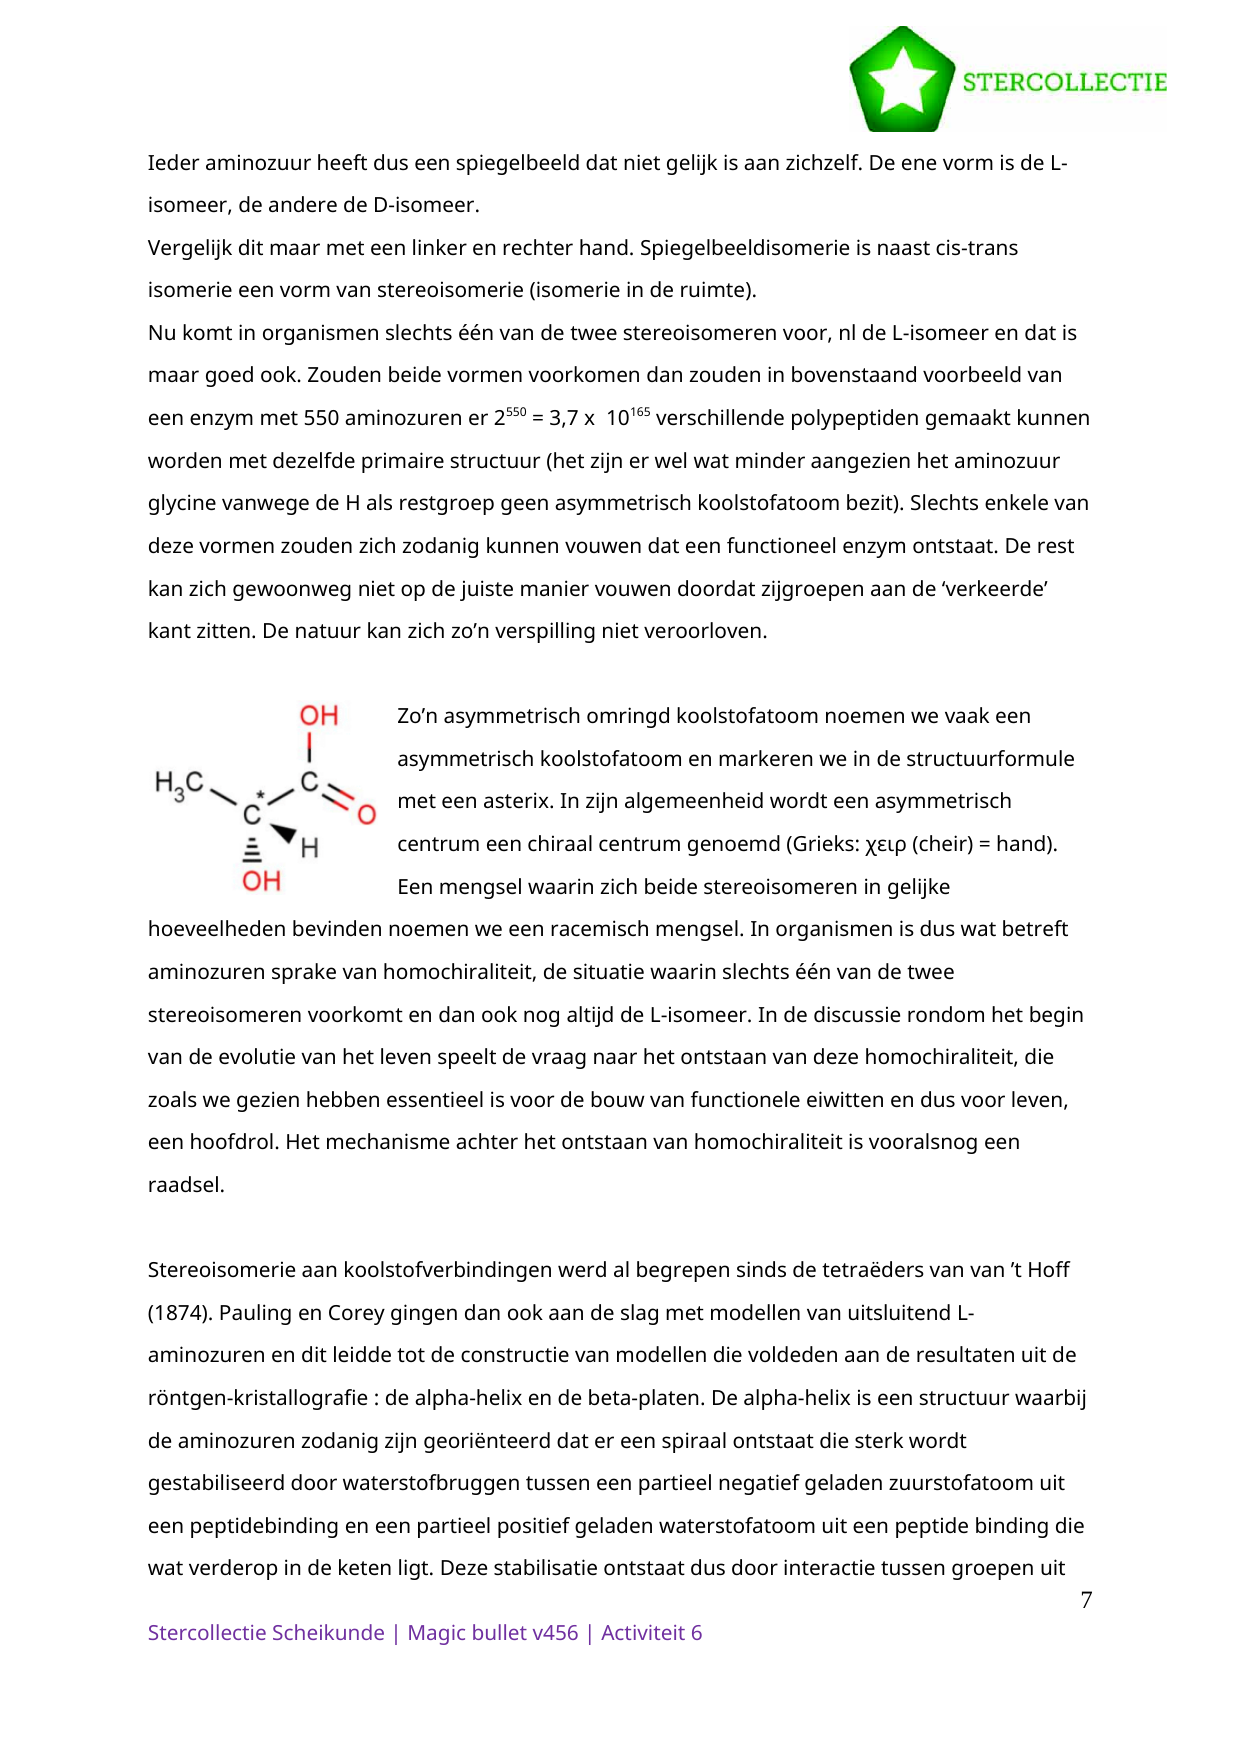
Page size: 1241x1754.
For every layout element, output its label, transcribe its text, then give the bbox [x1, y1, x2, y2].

text Vergelijk dit maar met een linker en rechter hand. Spiegelbeeldisomerie is naast cis-trans isomerie een vorm van stereoisomerie (isomerie in de ruimte). [148, 233, 1093, 304]
text Zo’n asymmetrisch omringd koolstofatoom noemen we vaak een asymmetrisch koolstofatoom en markeren we in de structuurformule met een asterix. In zijn algemeenheid wordt een asymmetrisch centrum een chiraal centrum genoemd (Grieks: χειρ (cheir) = hand). Een mengsel waarin zich beide stereoisomeren in gelijke hoeveelheden bevinden noemen we een racemisch mengsel. In organismen is dus wat betreft aminozuren sprake van homochiraliteit, de situatie waarin slechts één van de twee stereoisomeren voorkomt en dan ook nog altijd de L-isomeer. In de discussie rondom het begin van de evolutie van het leven speelt de vraag naar het ontstaan van deze homochiraliteit, die zoals we gezien hebben essentieel is voor de bouw van functionele eiwitten en dus voor leven, een hoofdrol. Het mechanisme achter het ontstaan van homochiraliteit is vooralsnog een [148, 701, 1093, 1156]
text Ieder aminozuur heeft dus een spiegelbeeld dat niet gelijk is aan zichzelf. De ene vorm is de L-isomeer, de andere de D-isomeer. [148, 148, 1093, 219]
text Nu komt in organismen slechts één van de twee stereoisomeren voor, nl de L-isomeer en dat is maar goed ook. Zouden beide vormen voorkomen dan zouden in bovenstaand voorbeeld van een enzym met 550 aminozuren er 2550 = 3,7 x 10165 verschillende polypeptiden gemaakt kunnen worden met dezelfde primaire structuur (het zijn er wel wat minder aangezien het aminozuur glycine vanwege de H als restgroep geen asymmetrisch koolstofatoom bezit). Slechts enkele van deze vormen zouden zich zodanig kunnen vouwen dat een functioneel enzym ontstaat. De rest kan zich gewoonweg niet op de juiste manier vouwen doordat zijgroepen aan de ‘verkeerde’ kant zitten. De natuur kan zich zo’n verspilling niet veroorloven. [148, 318, 1093, 645]
text raadsel. [148, 1170, 1093, 1198]
picture [146, 700, 379, 895]
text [148, 1255, 1093, 1582]
picture [849, 26, 1167, 132]
